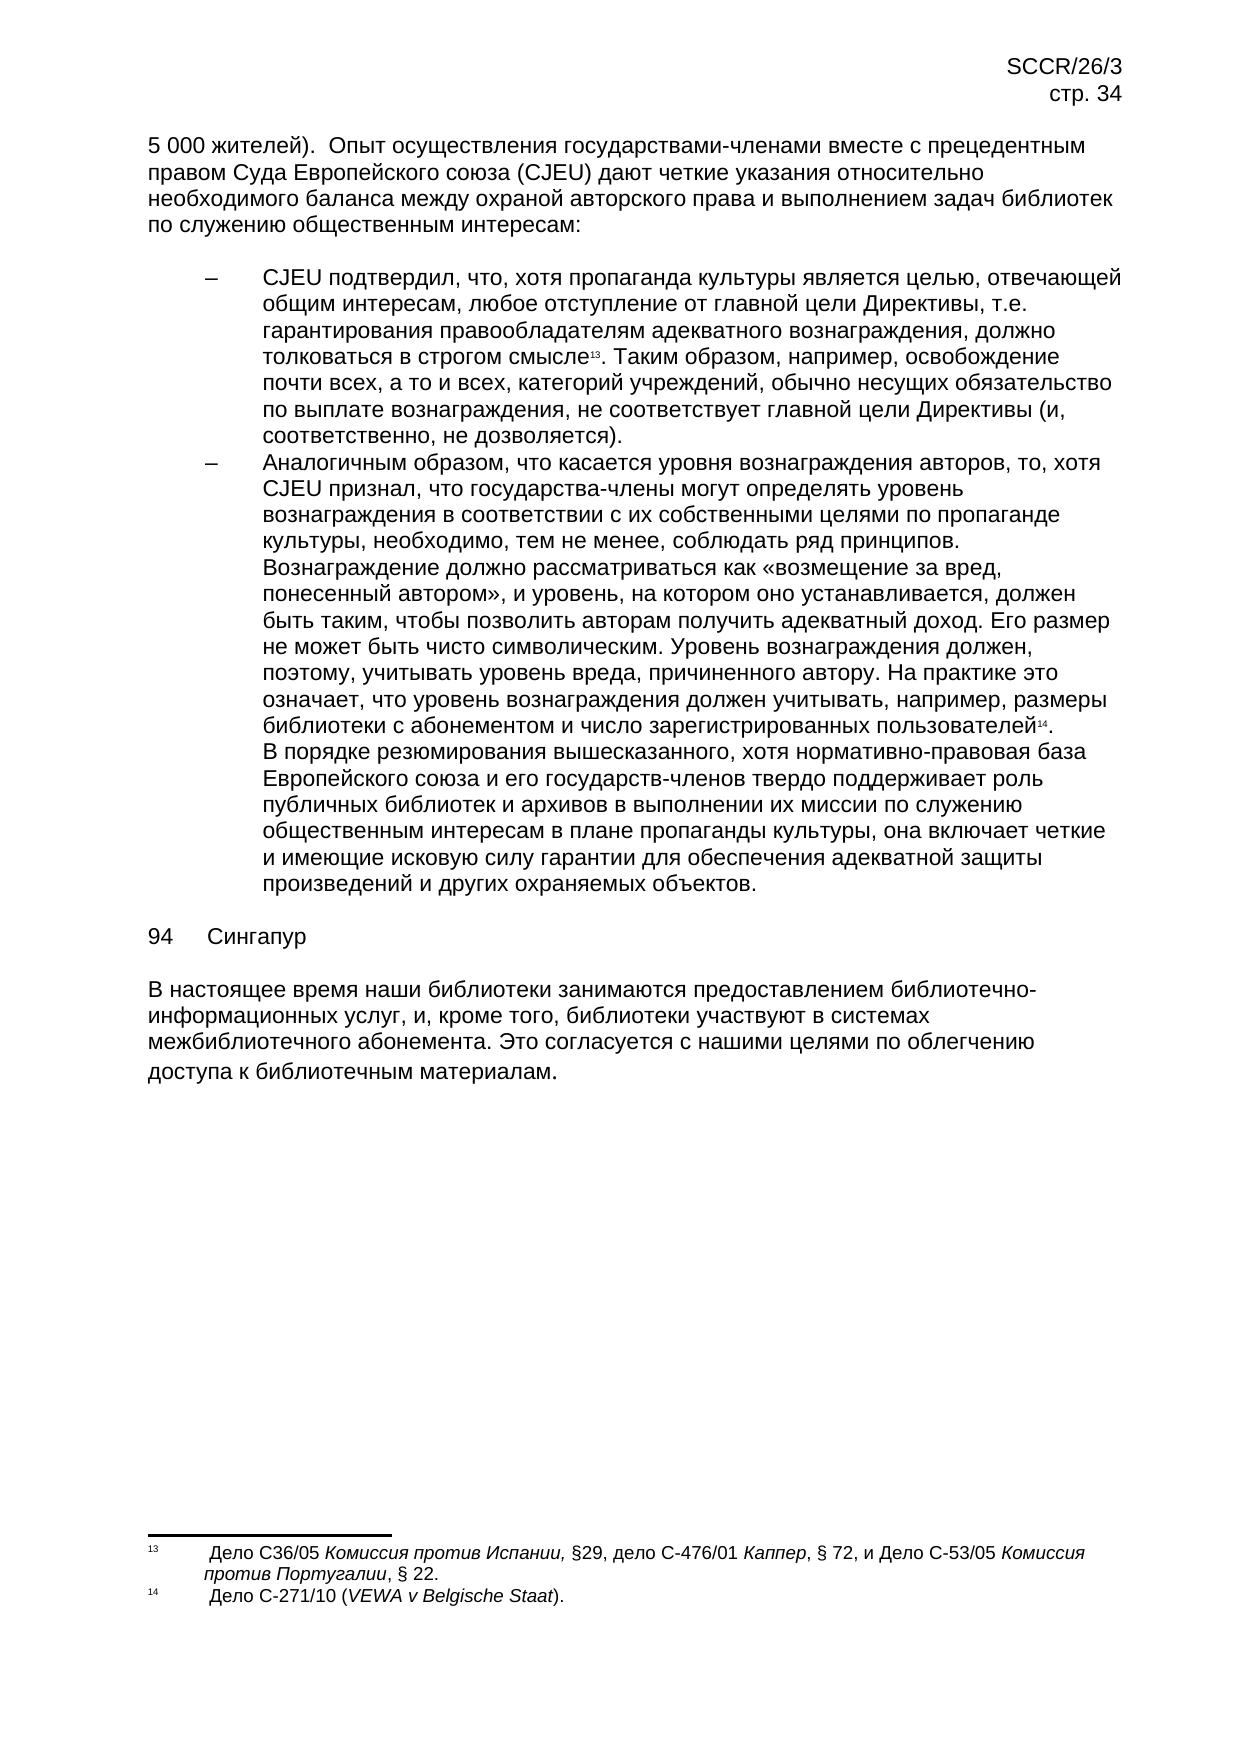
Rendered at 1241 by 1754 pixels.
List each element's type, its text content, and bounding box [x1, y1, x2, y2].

text Сингапур [148, 923, 1127, 949]
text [148, 132, 1122, 238]
text – Аналогичным образом, что касается уровня вознаграждения авторов, то, хотя CJEU признал, что государства-члены могут определять уровень вознаграждения в соответствии с их собственными целями по пропаганде культуры, необходимо, тем не менее, соблюдать ряд принципов. Вознаграждение должно рассматриваться как «возмещение за вред, понесенный автором», и уровень, на котором оно устанавливается, должен быть таким, чтобы позволить авторам получить адекватный доход. Его размер не может быть чисто символическим. Уровень вознаграждения должен, поэтому, учитывать уровень вреда, причиненного автору. На практике это означает, что уровень вознаграждения должен учитывать, например, размеры библиотеки с абонементом и число зарегистрированных пользователей. [205, 448, 1122, 738]
text – CJEU подтвердил, что, хотя пропаганда культуры является целью, отвечающей общим интересам, любое отступление от главной цели Директивы, т.е. гарантирования правообладателям адекватного вознаграждения, должно толковаться в строгом смысле. Таким образом, например, освобождение почти всех, а то и всех, категорий учреждений, обычно несущих обязательство по выплате вознаграждения, не соответствует главной цели Директивы (и, соответственно, не дозволяется). [205, 264, 1122, 448]
text В настоящее время наши библиотеки занимаются предоставлением библиотечно-информационных услуг, и, кроме того, библиотеки участвуют в системах межбиблиотечного абонемента. Это согласуется с нашими целями по облегчению доступа к библиотечным материалам. [148, 976, 1122, 1086]
text В порядке резюмирования вышесказанного, хотя нормативно-правовая база Европейского союза и его государств-членов твердо поддерживает роль публичных библиотек и архивов в выполнении их миссии по служению общественным интересам в плане пропаганды культуры, она включает четкие и имеющие исковую силу гарантии для обеспечения адекватной защиты произведений и других охраняемых объектов. [262, 738, 1122, 896]
